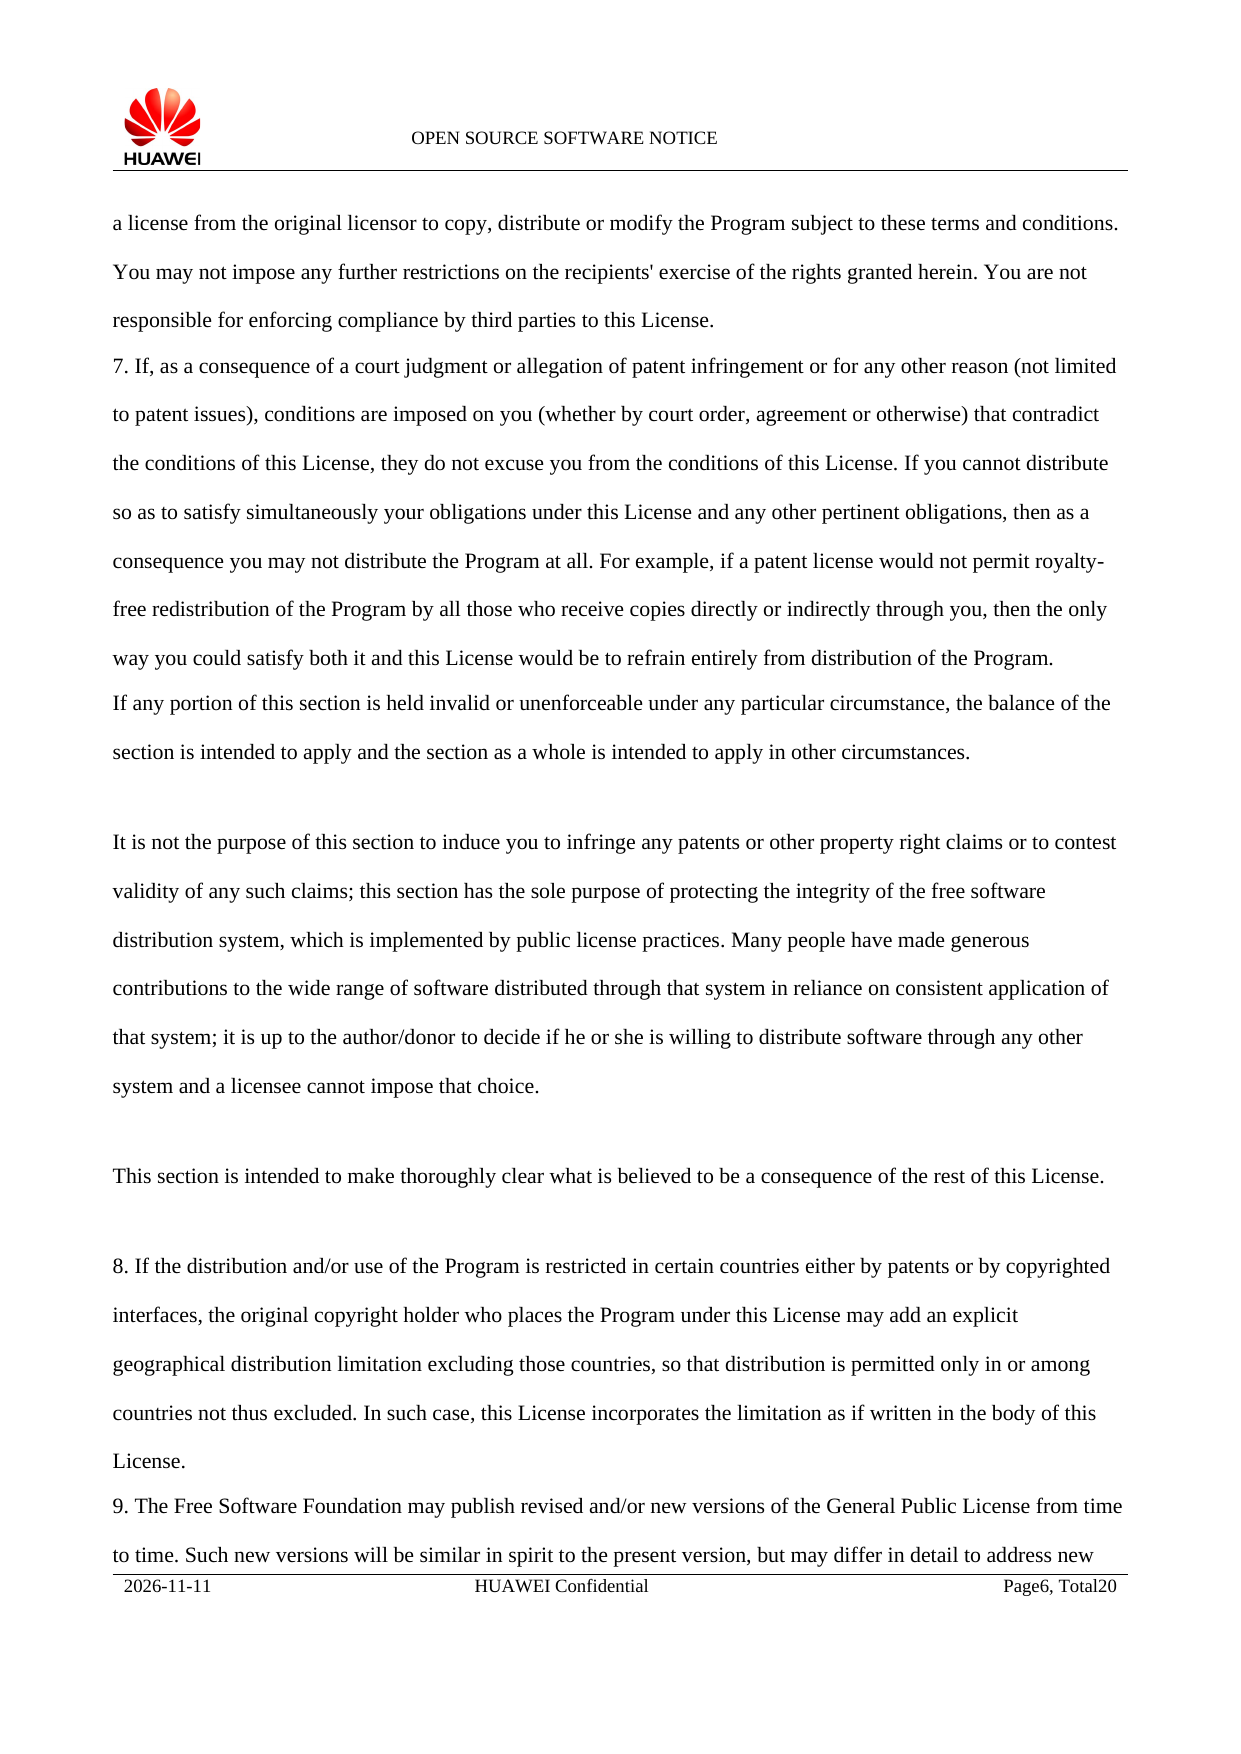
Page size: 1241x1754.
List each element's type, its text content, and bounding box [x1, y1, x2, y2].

picture [124, 88, 201, 165]
text This section is intended to make thoroughly clear what is believed to be a consequence of the rest of this License. [112, 1159, 1128, 1192]
text It is not the purpose of this section to induce you to infringe any patents or other property right claims or to contest validity of any such claims; this section has the sole purpose of protecting the integrity of the free software distribution system, which is implemented by public license practices. Many people have made generous contributions to the wide range of software distributed through that system in reliance on consistent application of that system; it is up to the author/donor to decide if he or she is willing to distribute software through any other system and a licensee cannot impose that choice. [112, 826, 1128, 1102]
text 8. If the distribution and/or use of the Program is restricted in certain countries either by patents or by copyrighted interfaces, the original copyright holder who places the Program under this License may add an explicit geographical distribution limitation excluding those countries, so that distribution is permitted only in or among countries not thus excluded. In such case, this License incorporates the limitation as if written in the body of this License. [112, 1250, 1128, 1477]
text If any portion of this section is held invalid or unenforceable under any particular circumstance, the balance of the section is intended to apply and the section as a whole is intended to apply in other circumstances. [112, 687, 1128, 768]
text 7. If, as a consequence of a court judgment or allegation of patent infringement or for any other reason (not limited to patent issues), conditions are imposed on you (whether by court order, agreement or otherwise) that contradict the conditions of this License, they do not excuse you from the conditions of this License. If you cannot distribute so as to satisfy simultaneously your obligations under this License and any other pertinent obligations, then as a consequence you may not distribute the Program at all. For example, if a patent license would not permit royalty-free redistribution of the Program by all those who receive copies directly or indirectly through you, then the only way you could satisfy both it and this License would be to refrain entirely from distribution of the Program. [112, 349, 1128, 674]
